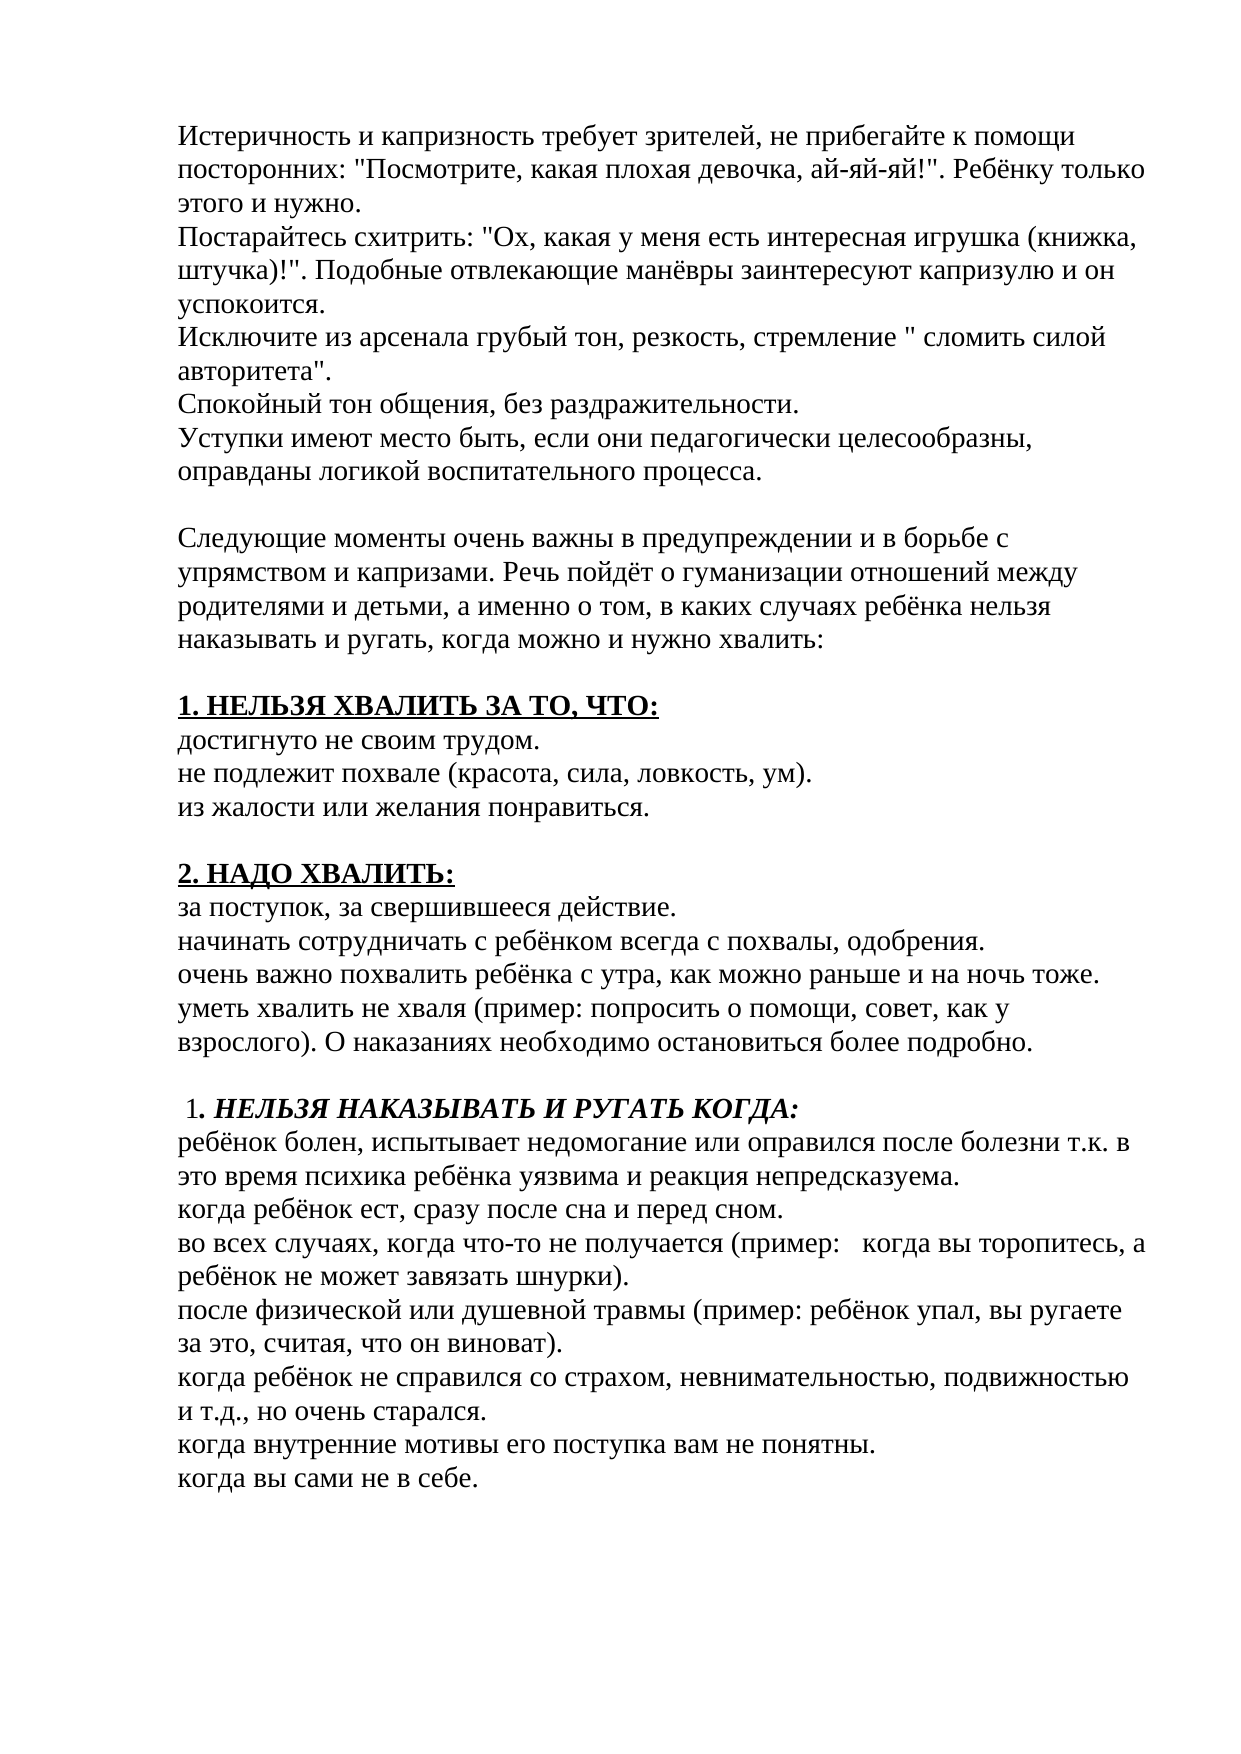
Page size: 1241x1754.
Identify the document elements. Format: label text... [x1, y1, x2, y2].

text во всех случаях, когда что-то не получается (пример: когда вы торопитесь, а ребёнок не может завязать шнурки). [177, 1225, 1152, 1292]
text уметь хвалить не хваля (пример: попросить о помощи, совет, как у взрослого). О наказаниях необходимо остановиться более подробно. [177, 990, 1152, 1057]
text Истеричность и капризность требует зрителей, не прибегайте к помощи посторонних: "Посмотрите, какая плохая девочка, ай-яй-яй!". Ребёнку только этого и нужно. [177, 118, 1152, 219]
text ребёнок болен, испытывает недомогание или оправился после болезни т.к. в это время психика ребёнка уязвима и реакция непредсказуема. [177, 1124, 1152, 1191]
text Спокойный тон общения, без раздражительности. [177, 386, 1152, 420]
text когда ребёнок не справился со страхом, невнимательностью, подвижностью и т.д., но очень старался. [177, 1359, 1152, 1426]
text начинать сотрудничать с ребёнком всегда с похвалы, одобрения. [177, 923, 1152, 957]
text когда ребёнок ест, сразу после сна и перед сном. [177, 1191, 1152, 1225]
text после физической или душевной травмы (пример: ребёнок упал, вы ругаете за это, считая, что он виноват). [177, 1292, 1152, 1359]
text Исключите из арсенала грубый тон, резкость, стремление " сломить силой авторитета". [177, 319, 1152, 386]
text очень важно похвалить ребёнка с утра, как можно раньше и на ночь тоже. [177, 957, 1152, 990]
text за поступок, за свершившееся действие. [177, 889, 1152, 923]
text когда внутренние мотивы его поступка вам не понятны. [177, 1426, 1152, 1460]
text из жалости или желания понравиться. [177, 789, 1152, 822]
text 2. НАДО ХВАЛИТЬ: [177, 856, 1152, 889]
text не подлежит похвале (красота, сила, ловкость, ум). [177, 755, 1152, 789]
text Постарайтесь схитрить: "Ох, какая у меня есть интересная игрушка (книжка, штучка)!". Подобные отвлекающие манёвры заинтересуют капризулю и он успокоится. [177, 219, 1152, 319]
text достигнуто не своим трудом. [177, 722, 1152, 755]
text Следующие моменты очень важны в предупреждении и в борьбе с упрямством и капризами. Речь пойдёт о гуманизации отношений между родителями и детьми, а именно о том, в каких случаях ребёнка нельзя наказывать и ругать, когда можно и нужно хвалить: [177, 521, 1152, 655]
text 1. НЕЛЬЗЯ ХВАЛИТЬ ЗА ТО, ЧТО: [177, 688, 1152, 722]
text когда вы сами не в себе. [177, 1460, 1152, 1493]
text Уступки имеют место быть, если они педагогически целесообразны, оправданы логикой воспитательного процесса. [177, 420, 1152, 487]
text 1. НЕЛЬЗЯ НАКАЗЫВАТЬ И РУГАТЬ КОГДА: [177, 1091, 1152, 1124]
